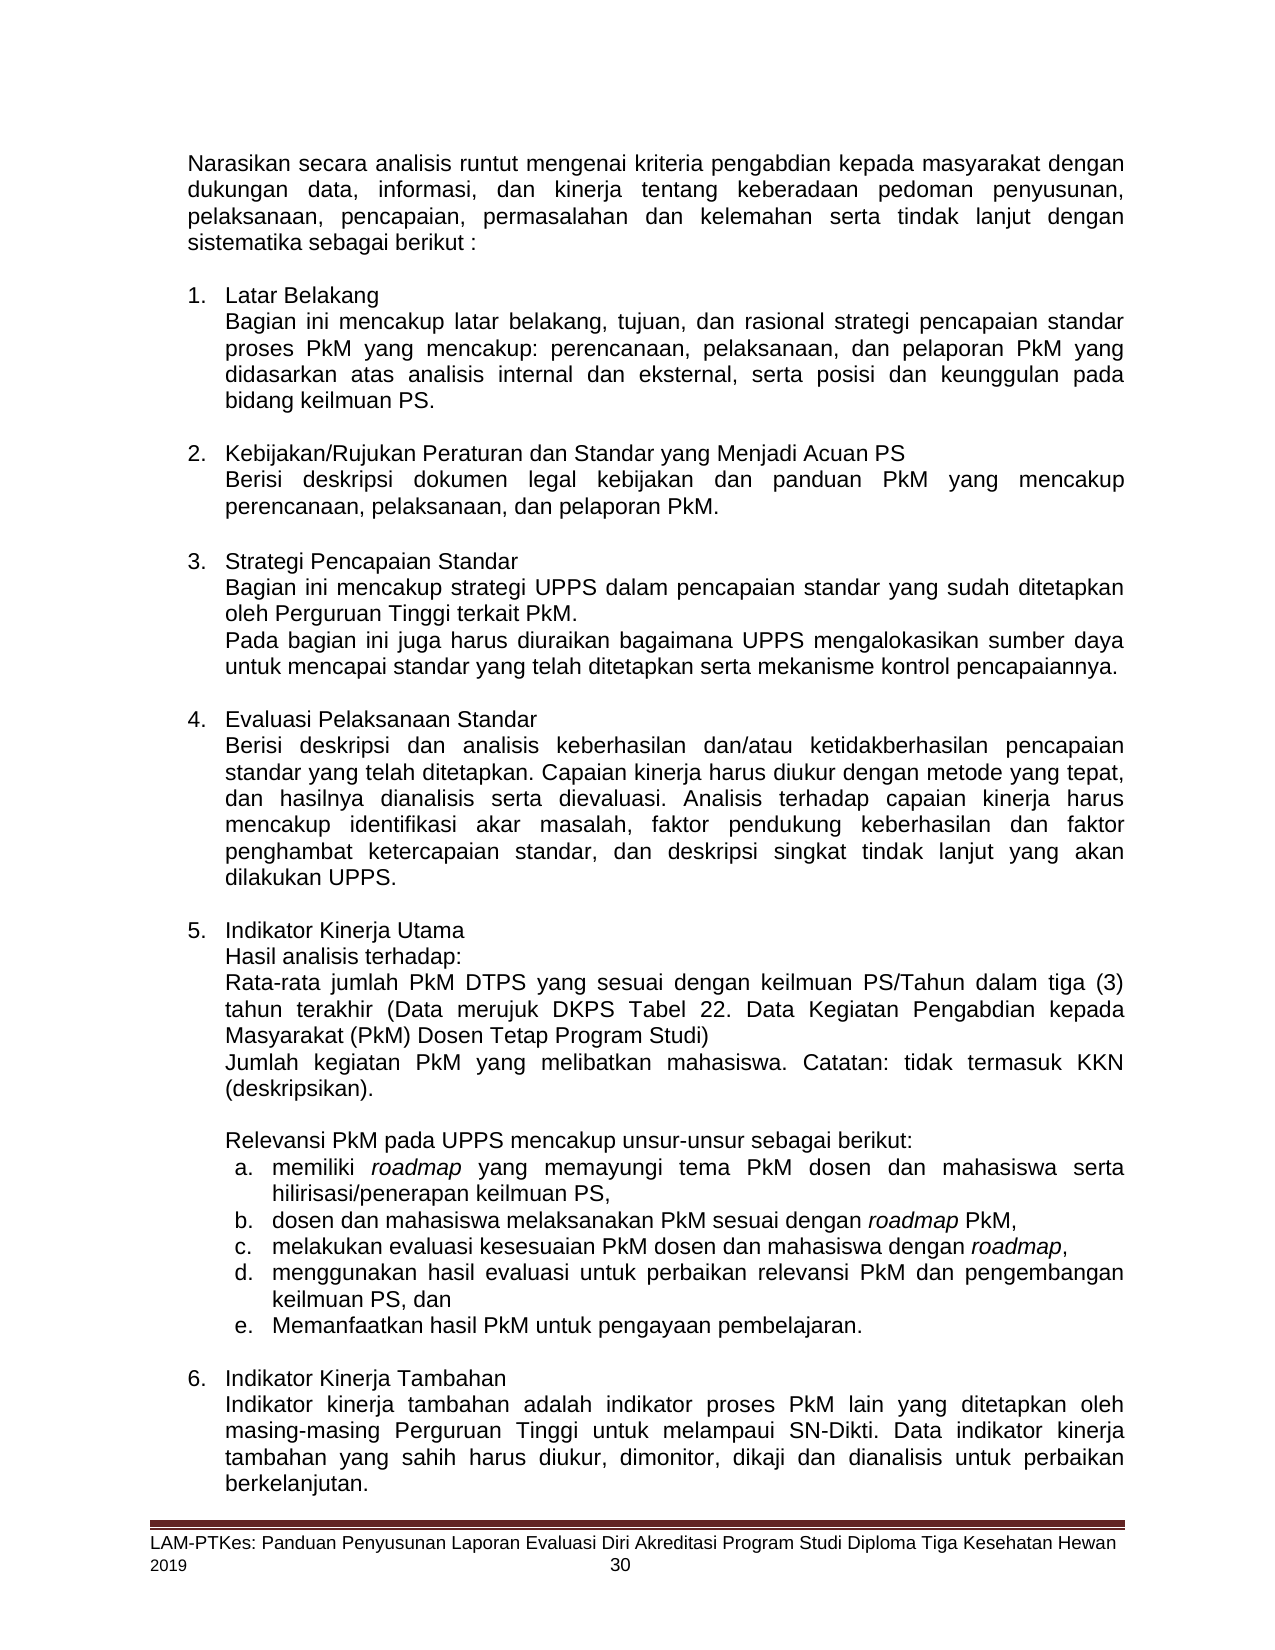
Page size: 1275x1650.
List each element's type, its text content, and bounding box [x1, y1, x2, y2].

list dosen dan mahasiswa melaksanakan PkM sesuai dengan roadmap PkM, [234, 1207, 1125, 1233]
text Berisi deskripsi dan analisis keberhasilan dan/atau ketidakberhasilan pencapaian standar yang telah ditetapkan. Capaian kinerja harus diukur dengan metode yang tepat, dan hasilnya dianalisis serta dievaluasi. Analisis terhadap capaian kinerja harus mencakup identifikasi akar masalah, faktor pendukung keberhasilan dan faktor penghambat ketercapaian standar, dan deskripsi singkat tindak lanjut yang akan dilakukan UPPS. [225, 732, 1125, 890]
text Hasil analisis terhadap: [225, 943, 1125, 969]
list Indikator Kinerja Utama [187, 917, 1125, 943]
list Indikator Kinerja Tambahan [187, 1365, 1125, 1391]
text Bagian ini mencakup latar belakang, tujuan, dan rasional strategi pencapaian standar proses PkM yang mencakup: perencanaan, pelaksanaan, dan pelaporan PkM yang didasarkan atas analisis internal dan eksternal, serta posisi dan keunggulan pada bidang keilmuan PS. [225, 308, 1125, 413]
list Kebijakan/Rujukan Peraturan dan Standar yang Menjadi Acuan PS [187, 440, 1125, 466]
list Latar Belakang [187, 282, 1125, 308]
text Jumlah kegiatan PkM yang melibatkan mahasiswa. Catatan: tidak termasuk KKN (deskripsikan). [225, 1048, 1125, 1101]
list melakukan evaluasi kesesuaian PkM dosen dan mahasiswa dengan roadmap, [234, 1233, 1125, 1259]
text Rata-rata jumlah PkM DTPS yang sesuai dengan keilmuan PS/Tahun dalam tiga (3) tahun terakhir (Data merujuk DKPS Tabel 22. Data Kegiatan Pengabdian kepada Masyarakat (PkM) Dosen Tetap Program Studi) [225, 969, 1125, 1048]
list Strategi Pencapaian Standar [187, 548, 1125, 574]
text Indikator kinerja tambahan adalah indikator proses PkM lain yang ditetapkan oleh masing-masing Perguruan Tinggi untuk melampaui SN-Dikti. Data indikator kinerja tambahan yang sahih harus diukur, dimonitor, dikaji dan dianalisis untuk perbaikan berkelanjutan. [225, 1391, 1125, 1496]
text Relevansi PkM pada UPPS mencakup unsur-unsur sebagai berikut: [225, 1127, 1125, 1154]
text Pada bagian ini juga harus diuraikan bagaimana UPPS mengalokasikan sumber daya untuk mencapai standar yang telah ditetapkan serta mekanisme kontrol pencapaiannya. [225, 627, 1125, 679]
text Bagian ini mencakup strategi UPPS dalam pencapaian standar yang sudah ditetapkan oleh Perguruan Tinggi terkait PkM. [225, 574, 1125, 627]
list menggunakan hasil evaluasi untuk perbaikan relevansi PkM dan pengembangan keilmuan PS, dan [234, 1259, 1125, 1312]
text Narasikan secara analisis runtut mengenai kriteria pengabdian kepada masyarakat dengan dukungan data, informasi, dan kinerja tentang keberadaan pedoman penyusunan, pelaksanaan, pencapaian, permasalahan dan kelemahan serta tindak lanjut dengan sistematika sebagai berikut : [187, 150, 1125, 255]
text Berisi deskripsi dokumen legal kebijakan dan panduan PkM yang mencakup perencanaan, pelaksanaan, dan pelaporan PkM. [225, 466, 1125, 519]
list memiliki roadmap yang memayungi tema PkM dosen dan mahasiswa serta hilirisasi/penerapan keilmuan PS, [234, 1154, 1125, 1207]
list Memanfaatkan hasil PkM untuk pengayaan pembelajaran. [234, 1312, 1125, 1338]
list Evaluasi Pelaksanaan Standar [187, 706, 1125, 732]
